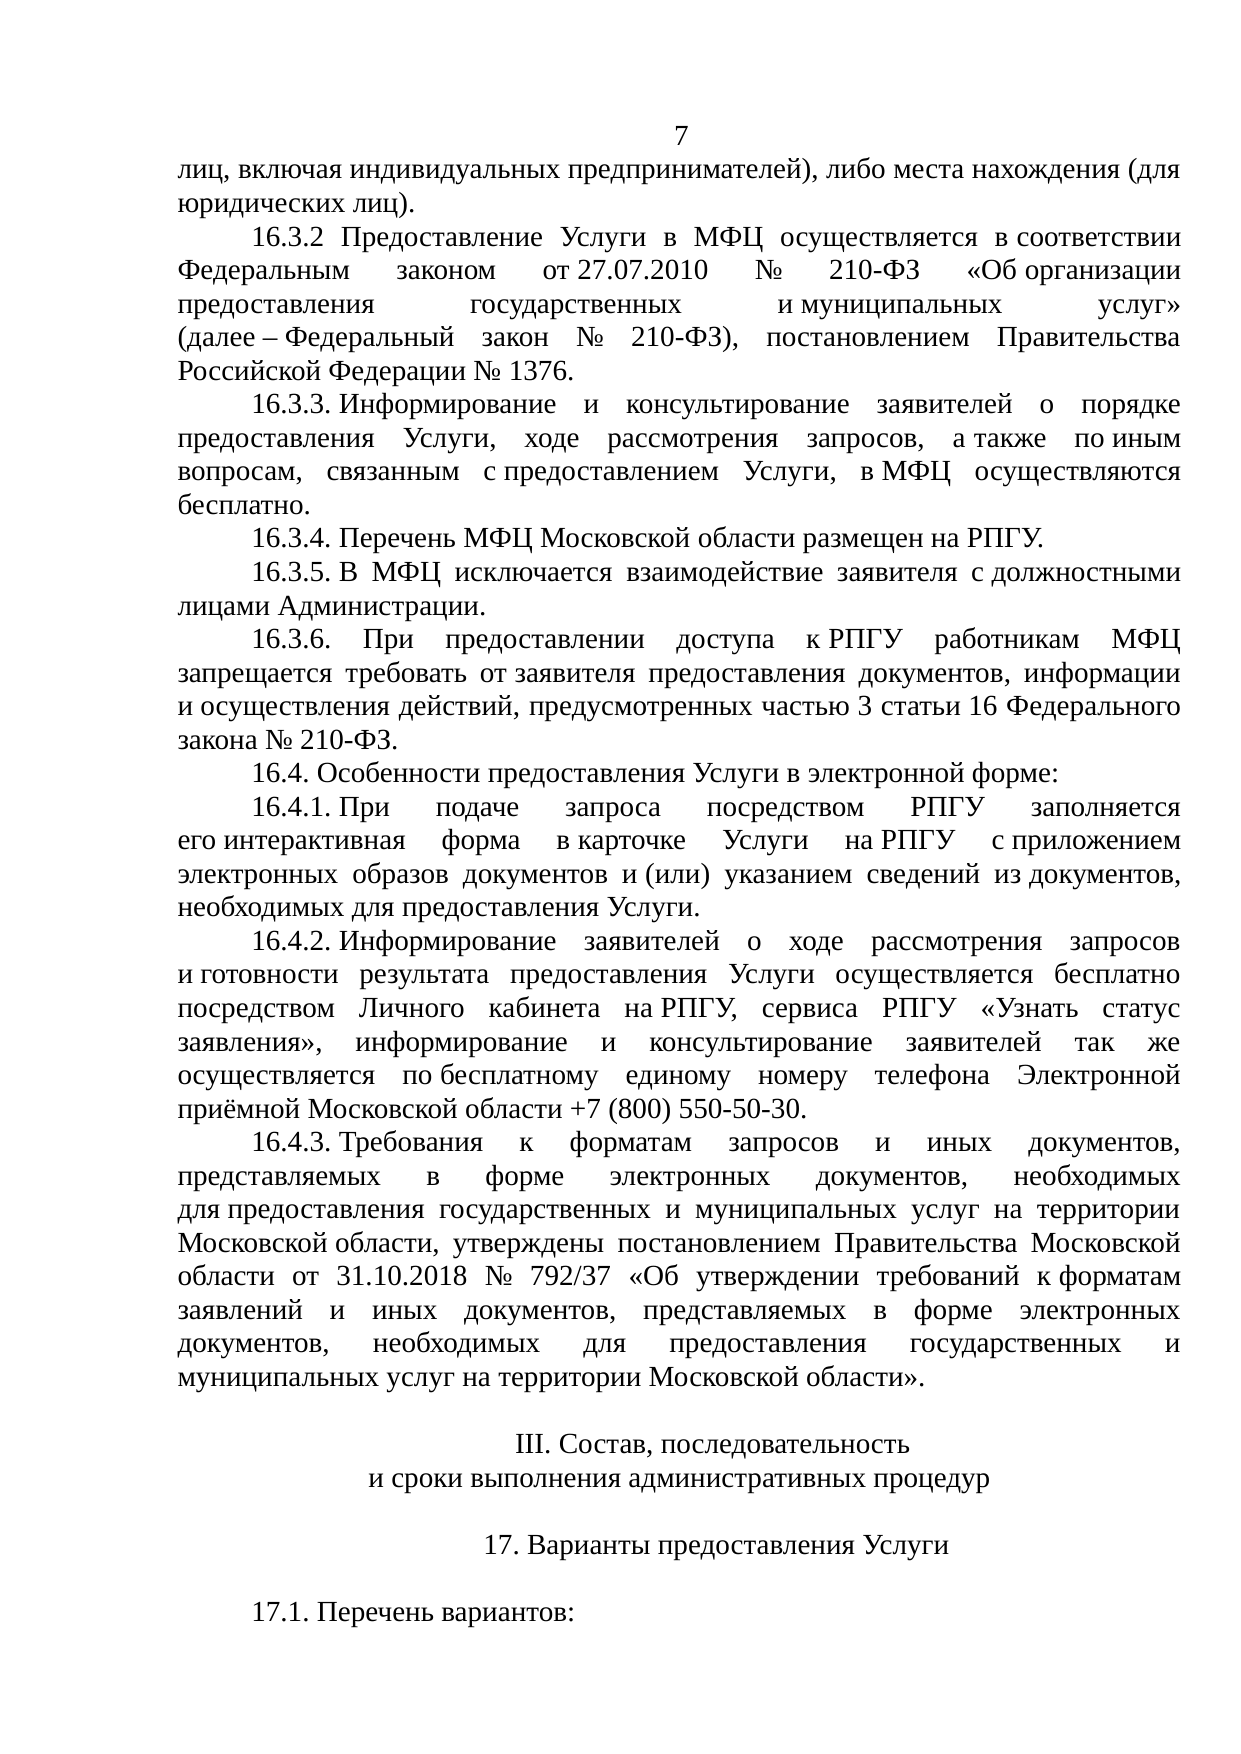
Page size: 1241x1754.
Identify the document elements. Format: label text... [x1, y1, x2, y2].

text 16.3.4. Перечень МФЦ Московской области размещен на РПГУ. [177, 521, 1181, 554]
text 16.3.2 Предоставление Услуги в МФЦ осуществляется в соответствии Федеральным законом от 27.07.2010 № 210-ФЗ «Об организации предоставления государственных и муниципальных услуг» (далее – Федеральный закон № 210-ФЗ), постановлением Правительства Российской Федерации № 1376. [177, 219, 1181, 386]
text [177, 152, 1181, 219]
subtitle III. Состав, последовательность и сроки выполнения административных процедур [177, 1426, 1181, 1493]
text 16.3.3. Информирование и консультирование заявителей о порядке предоставления Услуги, ходе рассмотрения запросов, а также по иным вопросам, связанным с предоставлением Услуги, в МФЦ осуществляются бесплатно. [177, 386, 1181, 521]
subtitle 17.1. Перечень вариантов: [177, 1594, 1181, 1627]
text 16.4. Особенности предоставления Услуги в электронной форме: [177, 755, 1181, 789]
text 16.4.1. При подаче запроса посредством РПГУ заполняется его интерактивная форма в карточке Услуги на РПГУ с приложением электронных образов документов и (или) указанием сведений из документов, необходимых для предоставления Услуги. [177, 789, 1181, 923]
text 16.4.2. Информирование заявителей о ходе рассмотрения запросов и готовности результата предоставления Услуги осуществляется бесплатно посредством Личного кабинета на РПГУ, сервиса РПГУ «Узнать статус заявления», информирование и консультирование заявителей так же осуществляется по бесплатному единому номеру телефона Электронной приёмной Московской области +7 (800) 550-50-30. [177, 923, 1181, 1124]
text 16.4.3. Требования к форматам запросов и иных документов, представляемых в форме электронных документов, необходимых для предоставления государственных и муниципальных услуг на территории Московской области, утверждены постановлением Правительства Московской области от 31.10.2018 № 792/37 «Об утверждении требований к форматам заявлений и иных документов, представляемых в форме электронных документов, необходимых для предоставления государственных и муниципальных услуг на территории Московской области». [177, 1124, 1181, 1393]
text 16.3.5. В МФЦ исключается взаимодействие заявителя с должностными лицами Администрации. [177, 554, 1181, 621]
text 17. Варианты предоставления Услуги [177, 1527, 1181, 1560]
text 16.3.6. При предоставлении доступа к РПГУ работникам МФЦ запрещается требовать от заявителя предоставления документов, информации и осуществления действий, предусмотренных частью 3 статьи 16 Федерального закона № 210-ФЗ. [177, 621, 1181, 755]
